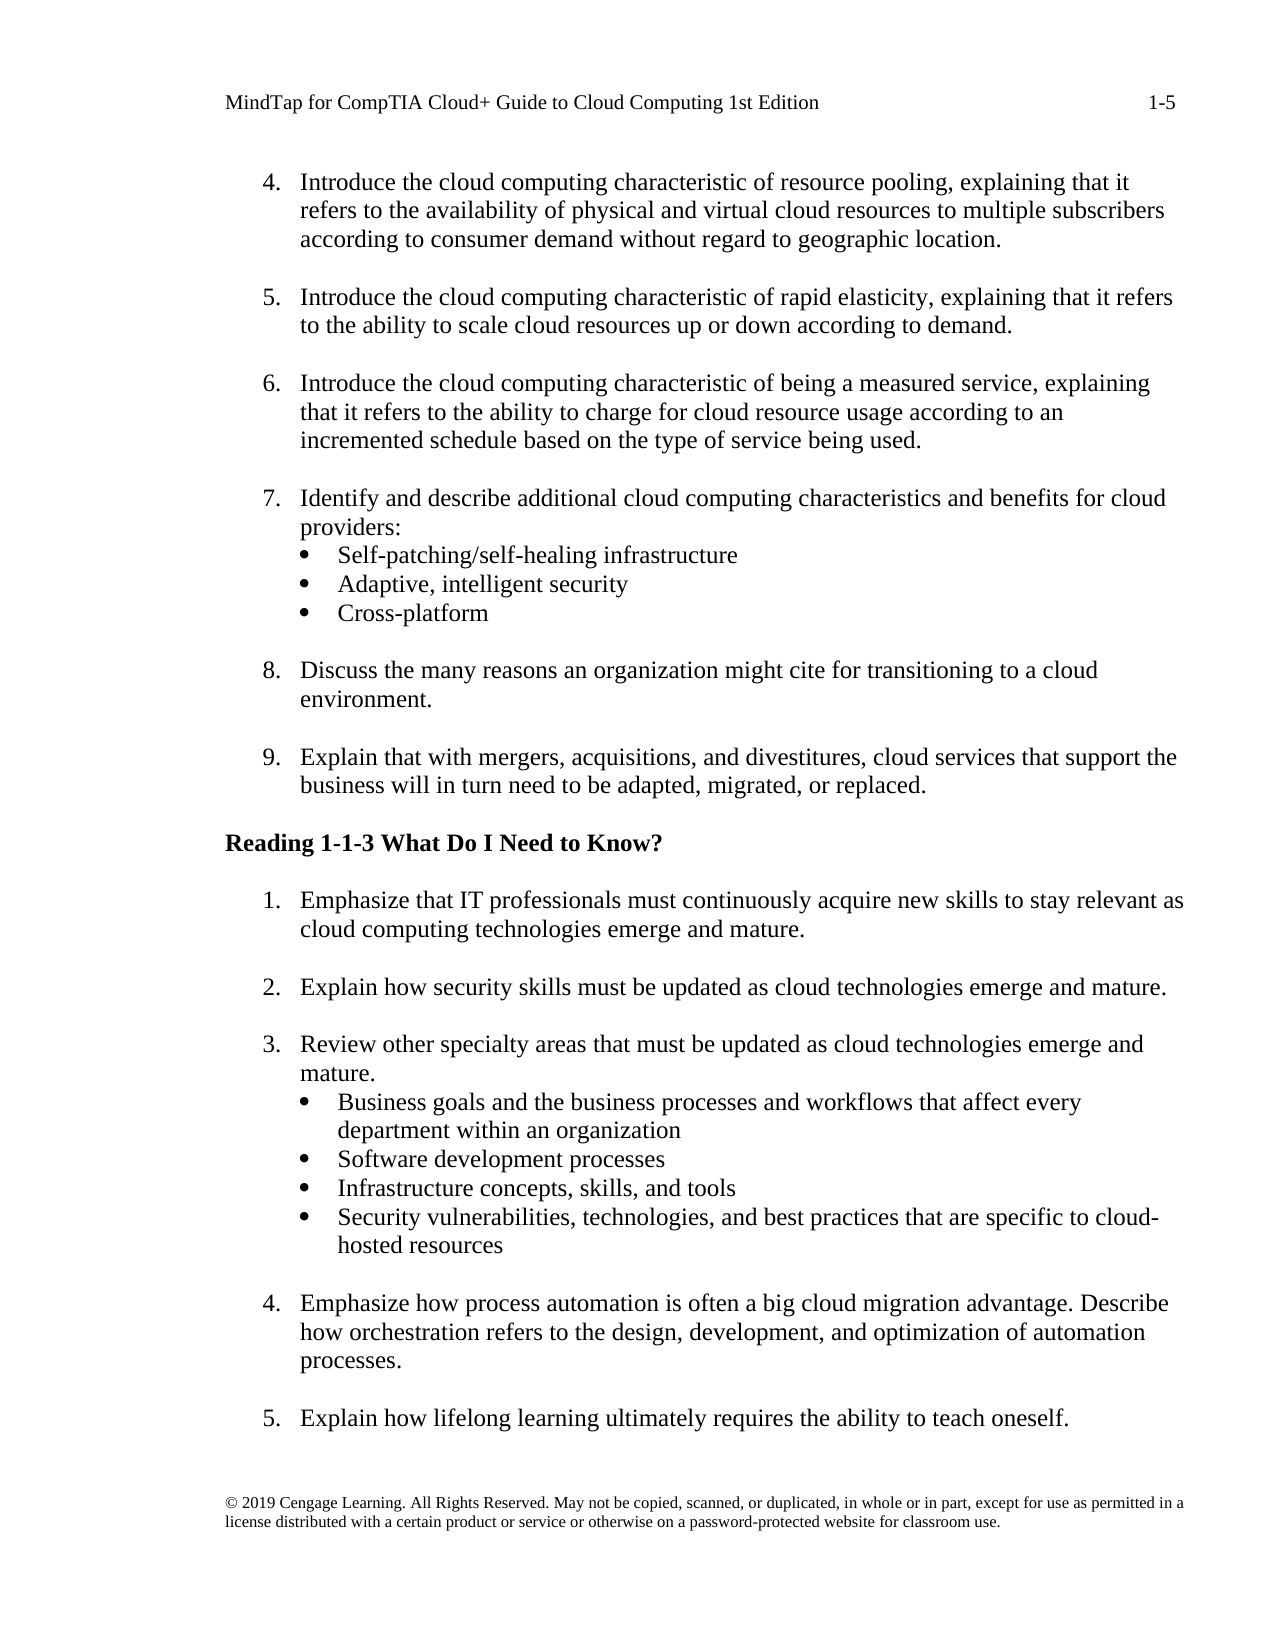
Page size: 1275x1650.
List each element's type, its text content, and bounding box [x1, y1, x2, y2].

list Business goals and the business processes and workflows that affect every department within an organization [300, 1087, 1185, 1144]
list Introduce the cloud computing characteristic of being a measured service, explaining that it refers to the ability to charge for cloud resource usage according to an incremented schedule based on the type of service being used. [262, 368, 1185, 454]
list Emphasize how process automation is often a big cloud migration advantage. Describe how orchestration refers to the design, development, and optimization of automation processes. [262, 1288, 1185, 1374]
list Explain how security skills must be updated as cloud technologies emerge and mature. [262, 972, 1185, 1001]
list Emphasize that IT professionals must continuously acquire new skills to stay relevant as cloud computing technologies emerge and mature. [262, 886, 1185, 943]
list Explain how lifelong learning ultimately requires the ability to teach oneself. [262, 1403, 1185, 1432]
list Adaptive, intelligent security [300, 569, 1185, 598]
list Identify and describe additional cloud computing characteristics and benefits for cloud providers: [262, 483, 1185, 541]
list Software development processes [300, 1144, 1185, 1173]
list Cross-platform [300, 598, 1185, 627]
text Reading 1-1-3 What Do I Need to Know? [225, 828, 1185, 857]
list Self-patching/self-healing infrastructure [300, 541, 1185, 569]
list Discuss the many reasons an organization might cite for transitioning to a cloud environment. [262, 656, 1185, 713]
list Introduce the cloud computing characteristic of resource pooling, explaining that it refers to the availability of physical and virtual cloud resources to multiple subscribers according to consumer demand without regard to geographic location. [262, 167, 1185, 253]
list Explain that with mergers, acquisitions, and divestitures, cloud services that support the business will in turn need to be adapted, migrated, or replaced. [262, 742, 1185, 799]
list Introduce the cloud computing characteristic of rapid elasticity, explaining that it refers to the ability to scale cloud resources up or down according to demand. [262, 282, 1185, 339]
list Review other specialty areas that must be updated as cloud technologies emerge and mature. [262, 1029, 1185, 1087]
list Security vulnerabilities, technologies, and best practices that are specific to cloud-hosted resources [300, 1202, 1185, 1259]
list Infrastructure concepts, skills, and tools [300, 1173, 1185, 1202]
